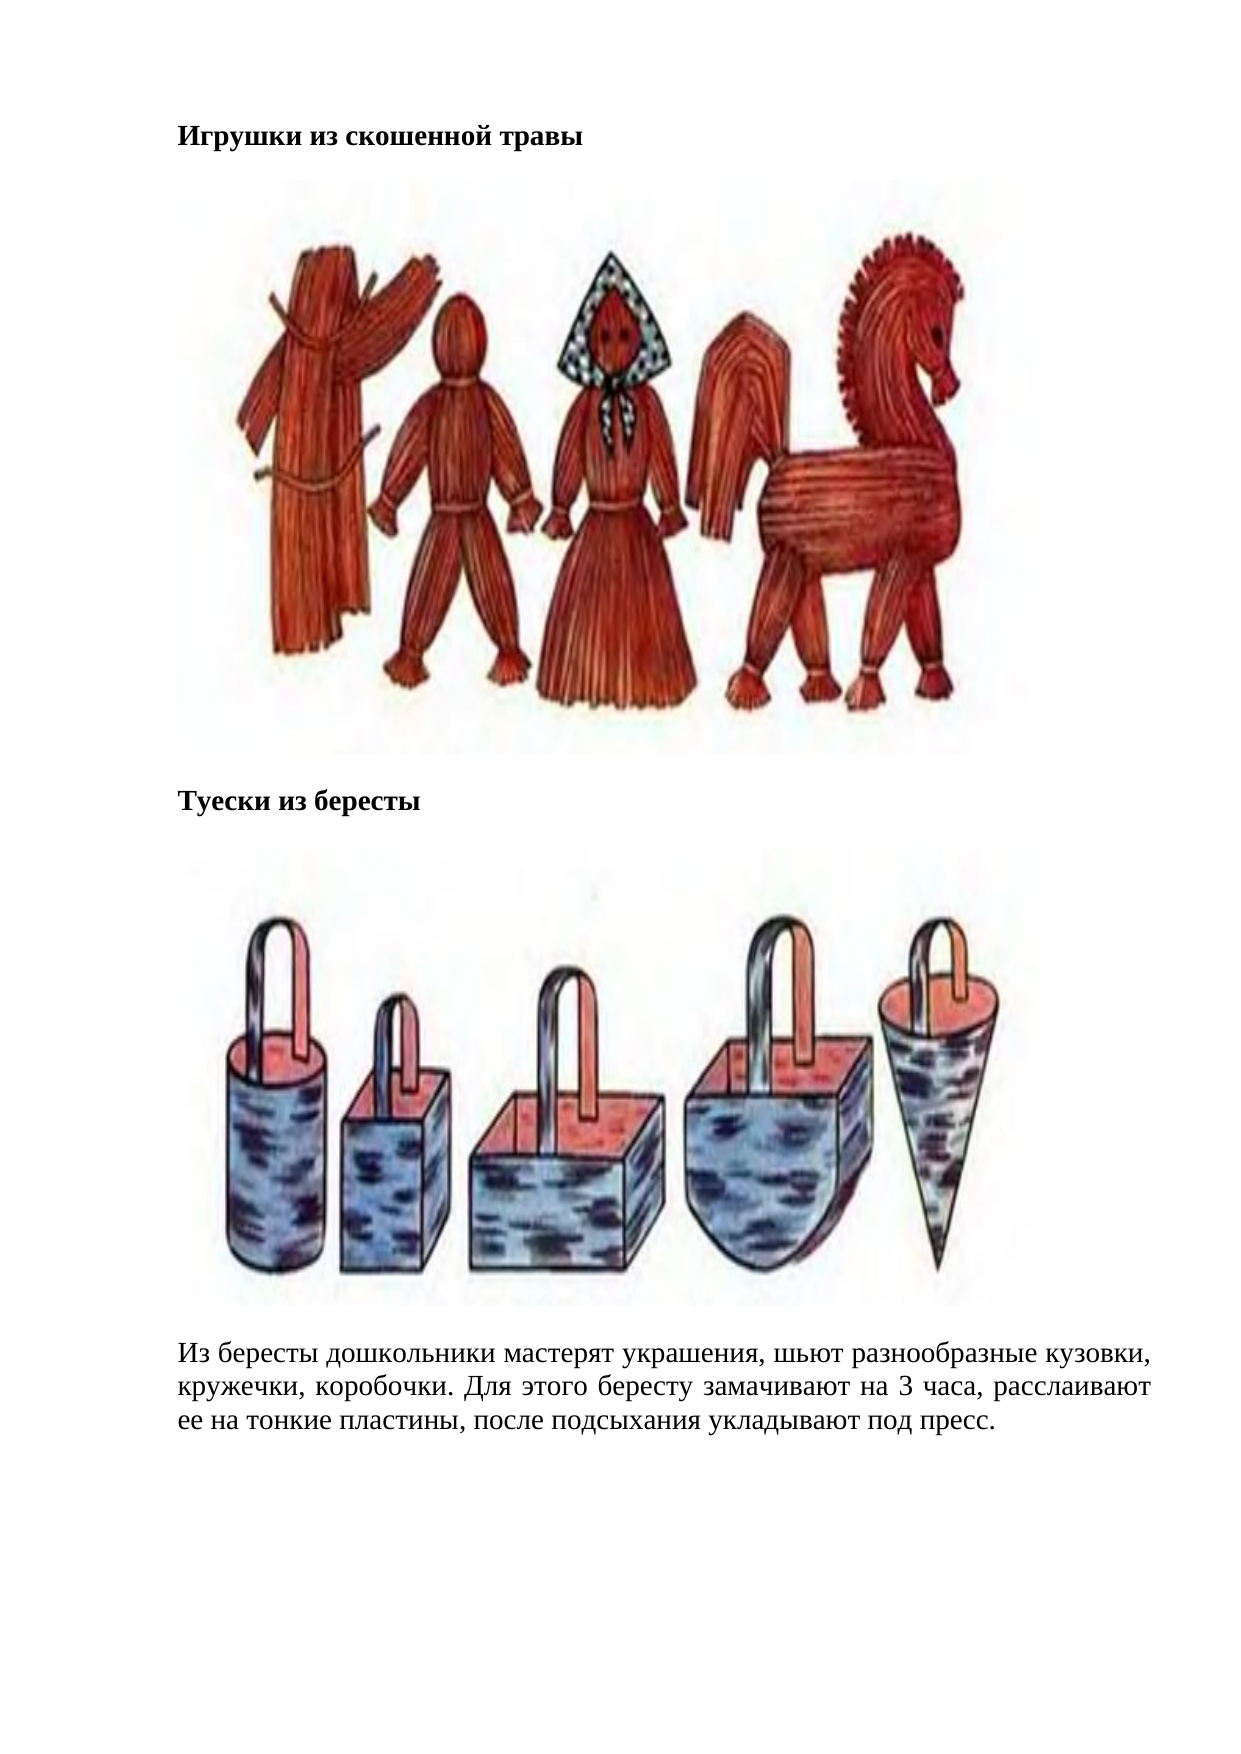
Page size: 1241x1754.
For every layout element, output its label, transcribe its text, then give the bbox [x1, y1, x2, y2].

picture [177, 846, 1037, 1306]
text Из бересты дошкольники мастерят украшения, шьют разнообразные кузовки, кружечки, коробочки. Для этого бересту замачивают на 3 часа, расслаивают ее на тонкие пластины, после подсыхания укладывают под пресс. [177, 1335, 1152, 1435]
picture [177, 180, 1037, 755]
text Туески из бересты [177, 783, 1152, 817]
text Игрушки из скошенной травы [177, 118, 1152, 152]
